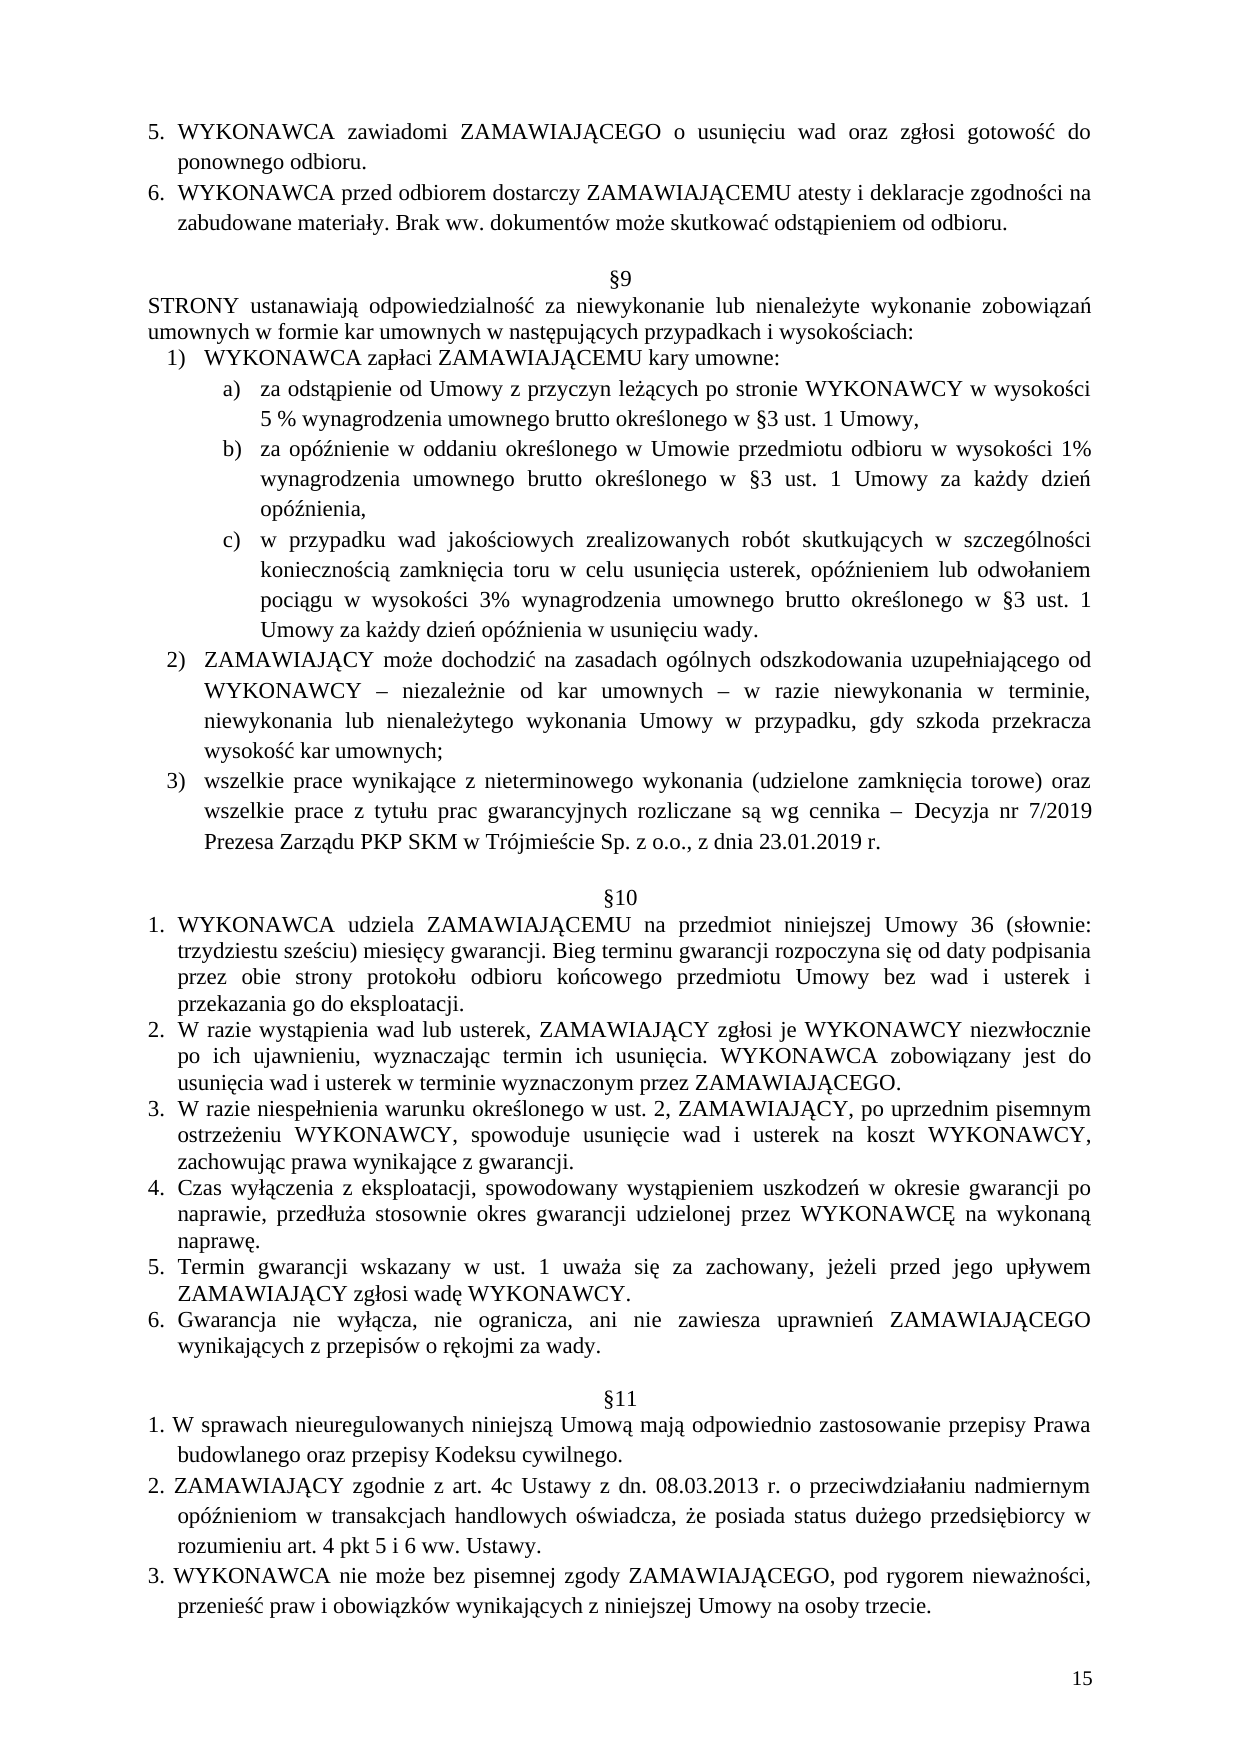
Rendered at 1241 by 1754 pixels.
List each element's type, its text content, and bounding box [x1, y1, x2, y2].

text §9 [148, 265, 1092, 292]
list WYKONAWCA udziela ZAMAWIAJĄCEMU na przedmiot niniejszej Umowy 36 (słownie: trzydziestu sześciu) miesięcy gwarancji. Bieg terminu gwarancji rozpoczyna się od daty podpisania przez obie strony protokołu odbioru końcowego przedmiotu Umowy bez wad i usterek i przekazania go do eksploatacji. [148, 911, 1092, 1016]
list Czas wyłączenia z eksploatacji, spowodowany wystąpieniem uszkodzeń w okresie gwarancji po naprawie, przedłuża stosownie okres gwarancji udzielonej przez WYKONAWCĘ na wykonaną naprawę. [148, 1174, 1092, 1253]
text STRONY ustanawiają odpowiedzialność za niewykonanie lub nienależyte wykonanie zobowiązań umownych w formie kar umownych w następujących przypadkach i wysokościach: [148, 292, 1092, 344]
list wszelkie prace wynikające z nieterminowego wykonania (udzielone zamknięcia torowe) oraz wszelkie prace z tytułu prac gwarancyjnych rozliczane są wg cennika – Decyzja nr 7/2019 Prezesa Zarządu PKP SKM w Trójmieście Sp. z o.o., z dnia 23.01.2019 r. [166, 767, 1092, 854]
text 3. WYKONAWCA nie może bez pisemnej zgody ZAMAWIAJĄCEGO, pod rygorem nieważności, przenieść praw i obowiązków wynikających z niniejszej Umowy na osoby trzecie. [148, 1562, 1092, 1619]
list Gwarancja nie wyłącza, nie ogranicza, ani nie zawiesza uprawnień ZAMAWIAJĄCEGO wynikających z przepisów o rękojmi za wady. [148, 1306, 1092, 1359]
list W razie wystąpienia wad lub usterek, ZAMAWIAJĄCY zgłosi je WYKONAWCY niezwłocznie po ich ujawnieniu, wyznaczając termin ich usunięcia. WYKONAWCA zobowiązany jest do usunięcia wad i usterek w terminie wyznaczonym przez ZAMAWIAJĄCEGO. [148, 1016, 1092, 1095]
list ZAMAWIAJĄCY może dochodzić na zasadach ogólnych odszkodowania uzupełniającego od WYKONAWCY – niezależnie od kar umownych – w razie niewykonania w terminie, niewykonania lub nienależytego wykonania Umowy w przypadku, gdy szkoda przekracza wysokość kar umownych; [166, 646, 1092, 763]
text 1. W sprawach nieuregulowanych niniejszą Umową mają odpowiednio zastosowanie przepisy Prawa budowlanego oraz przepisy Kodeksu cywilnego. [148, 1411, 1092, 1468]
list za opóźnienie w oddaniu określonego w Umowie przedmiotu odbioru w wysokości 1% wynagrodzenia umownego brutto określonego w §3 ust. 1 Umowy za każdy dzień opóźnienia, [223, 435, 1092, 522]
list za odstąpienie od Umowy z przyczyn leżących po stronie WYKONAWCY w wysokości 5 % wynagrodzenia umownego brutto określonego w §3 ust. 1 Umowy, [223, 374, 1092, 431]
text §11 [148, 1385, 1092, 1411]
list WYKONAWCA zapłaci ZAMAWIAJĄCEMU kary umowne: [166, 344, 1092, 371]
list Termin gwarancji wskazany w ust. 1 uważa się za zachowany, jeżeli przed jego upływem ZAMAWIAJĄCY zgłosi wadę WYKONAWCY. [148, 1253, 1092, 1306]
list WYKONAWCA przed odbiorem dostarczy ZAMAWIAJĄCEMU atesty i deklaracje zgodności na zabudowane materiały. Brak ww. dokumentów może skutkować odstąpieniem od odbioru. [148, 178, 1092, 235]
list w przypadku wad jakościowych zrealizowanych robót skutkujących w szczególności koniecznością zamknięcia toru w celu usunięcia usterek, opóźnieniem lub odwołaniem pociągu w wysokości 3% wynagrodzenia umownego brutto określonego w §3 ust. 1 Umowy za każdy dzień opóźnienia w usunięciu wady. [223, 526, 1092, 643]
text §10 [148, 884, 1092, 911]
list W razie niespełnienia warunku określonego w ust. 2, ZAMAWIAJĄCY, po uprzednim pisemnym ostrzeżeniu WYKONAWCY, spowoduje usunięcie wad i usterek na koszt WYKONAWCY, zachowując prawa wynikające z gwarancji. [148, 1095, 1092, 1174]
text 2. ZAMAWIAJĄCY zgodnie z art. 4c Ustawy z dn. 08.03.2013 r. o przeciwdziałaniu nadmiernym opóźnieniom w transakcjach handlowych oświadcza, że posiada status dużego przedsiębiorcy w rozumieniu art. 4 pkt 5 i 6 ww. Ustawy. [148, 1472, 1092, 1558]
list WYKONAWCA zawiadomi ZAMAWIAJĄCEGO o usunięciu wad oraz zgłosi gotowość do ponownego odbioru. [148, 118, 1092, 175]
